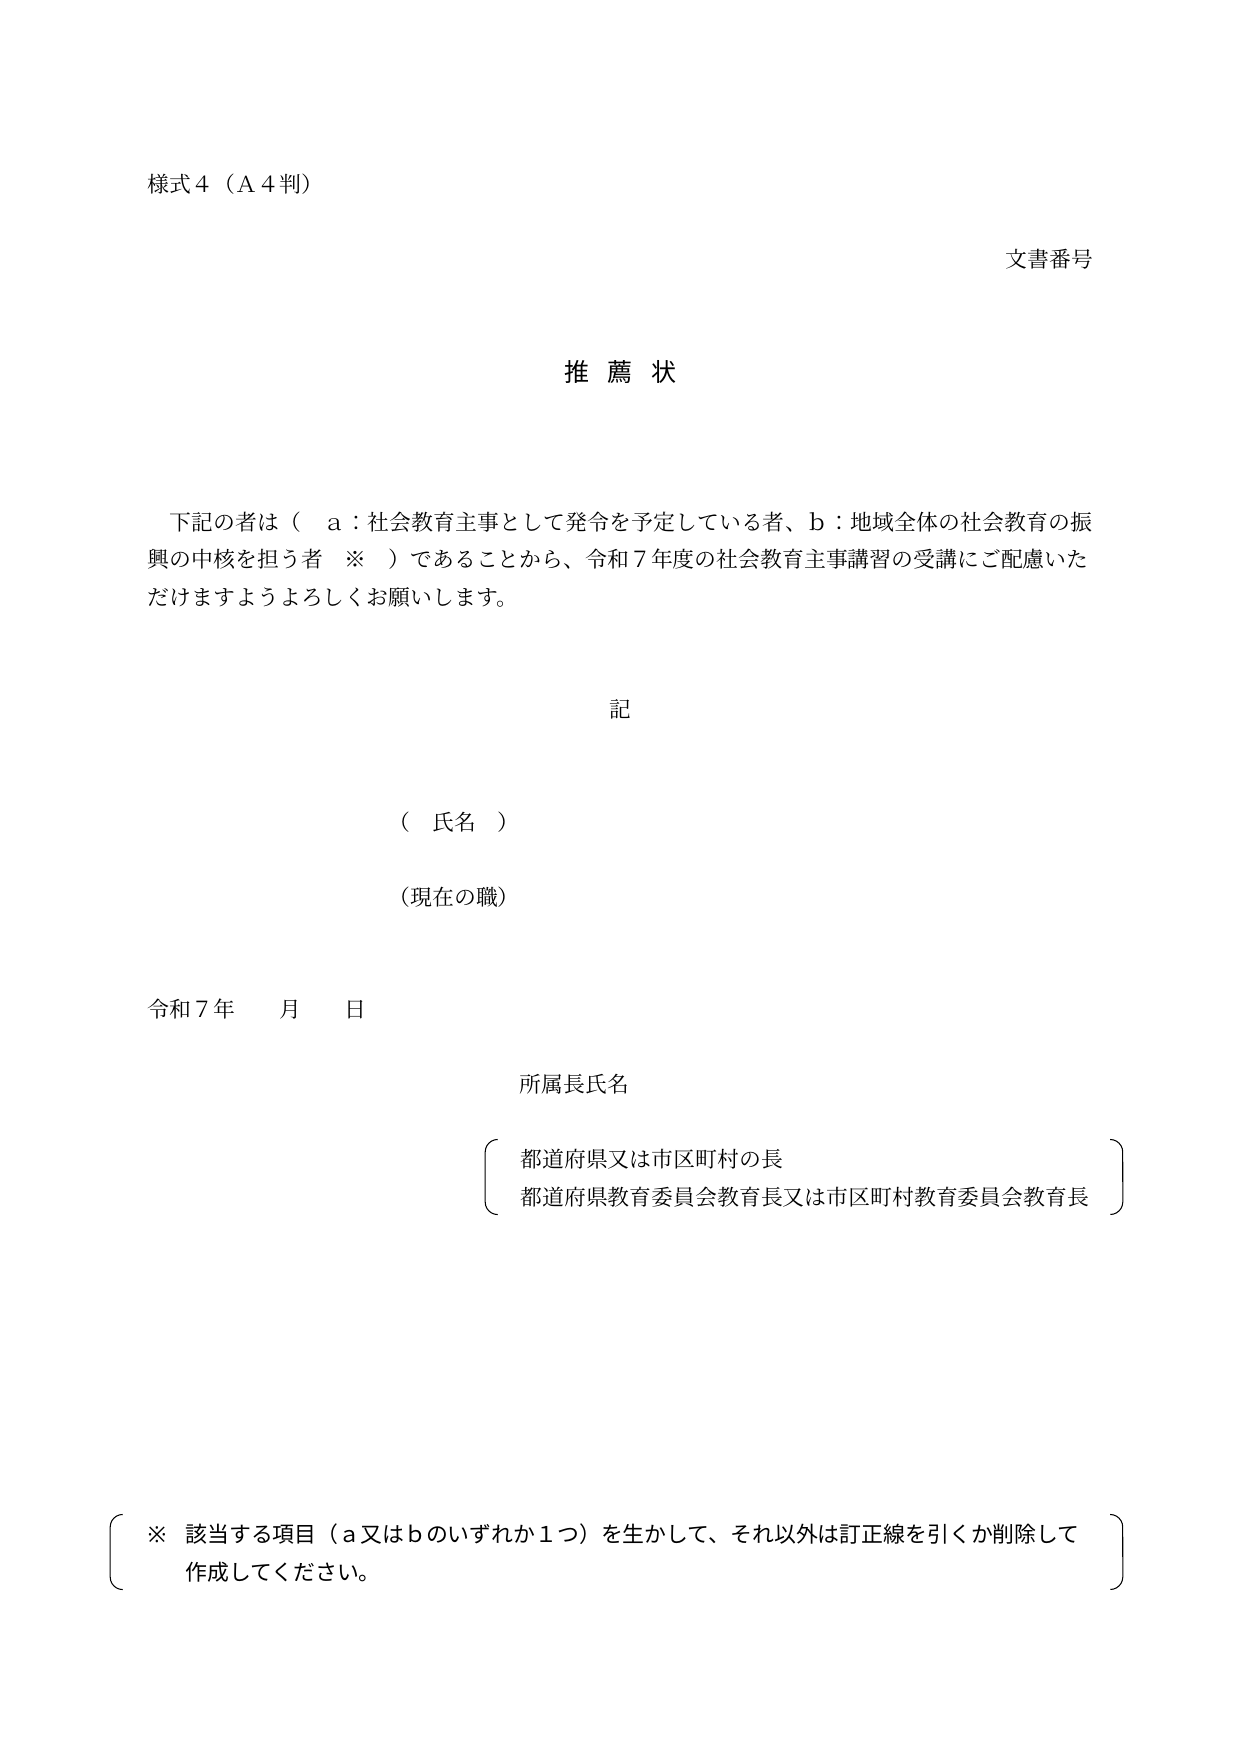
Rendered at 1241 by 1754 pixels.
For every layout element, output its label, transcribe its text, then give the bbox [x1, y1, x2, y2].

text （現在の職） [148, 877, 1092, 914]
list 該当する項目（ａ又はｂのいずれか１つ）を生かして、それ以外は訂正線を引くか削除して [148, 1514, 1092, 1552]
text 文書番号 [148, 239, 1092, 277]
text 所属長氏名 [148, 1064, 1092, 1102]
text 下記の者は（ ａ：社会教育主事として発令を予定している者、ｂ：地域全体の社会教育の振興の中核を担う者 ※ ）であることから、令和７年度の社会教育主事講習の受講にご配慮いただけますようよろしくお願いします。 [148, 502, 1092, 614]
subtitle 記 [148, 689, 1092, 727]
text （ 氏名 ） [148, 802, 1092, 839]
text 都道府県教育委員会教育長又は市区町村教育委員会教育長 [520, 1177, 1092, 1214]
list 作成してください。 [185, 1552, 1092, 1589]
text 都道府県又は市区町村の長 [520, 1139, 1092, 1177]
text 令和７年 月 日 [148, 989, 1092, 1027]
text 様式４（Ａ４判） [148, 164, 1092, 202]
text 推薦状 [148, 352, 1092, 389]
